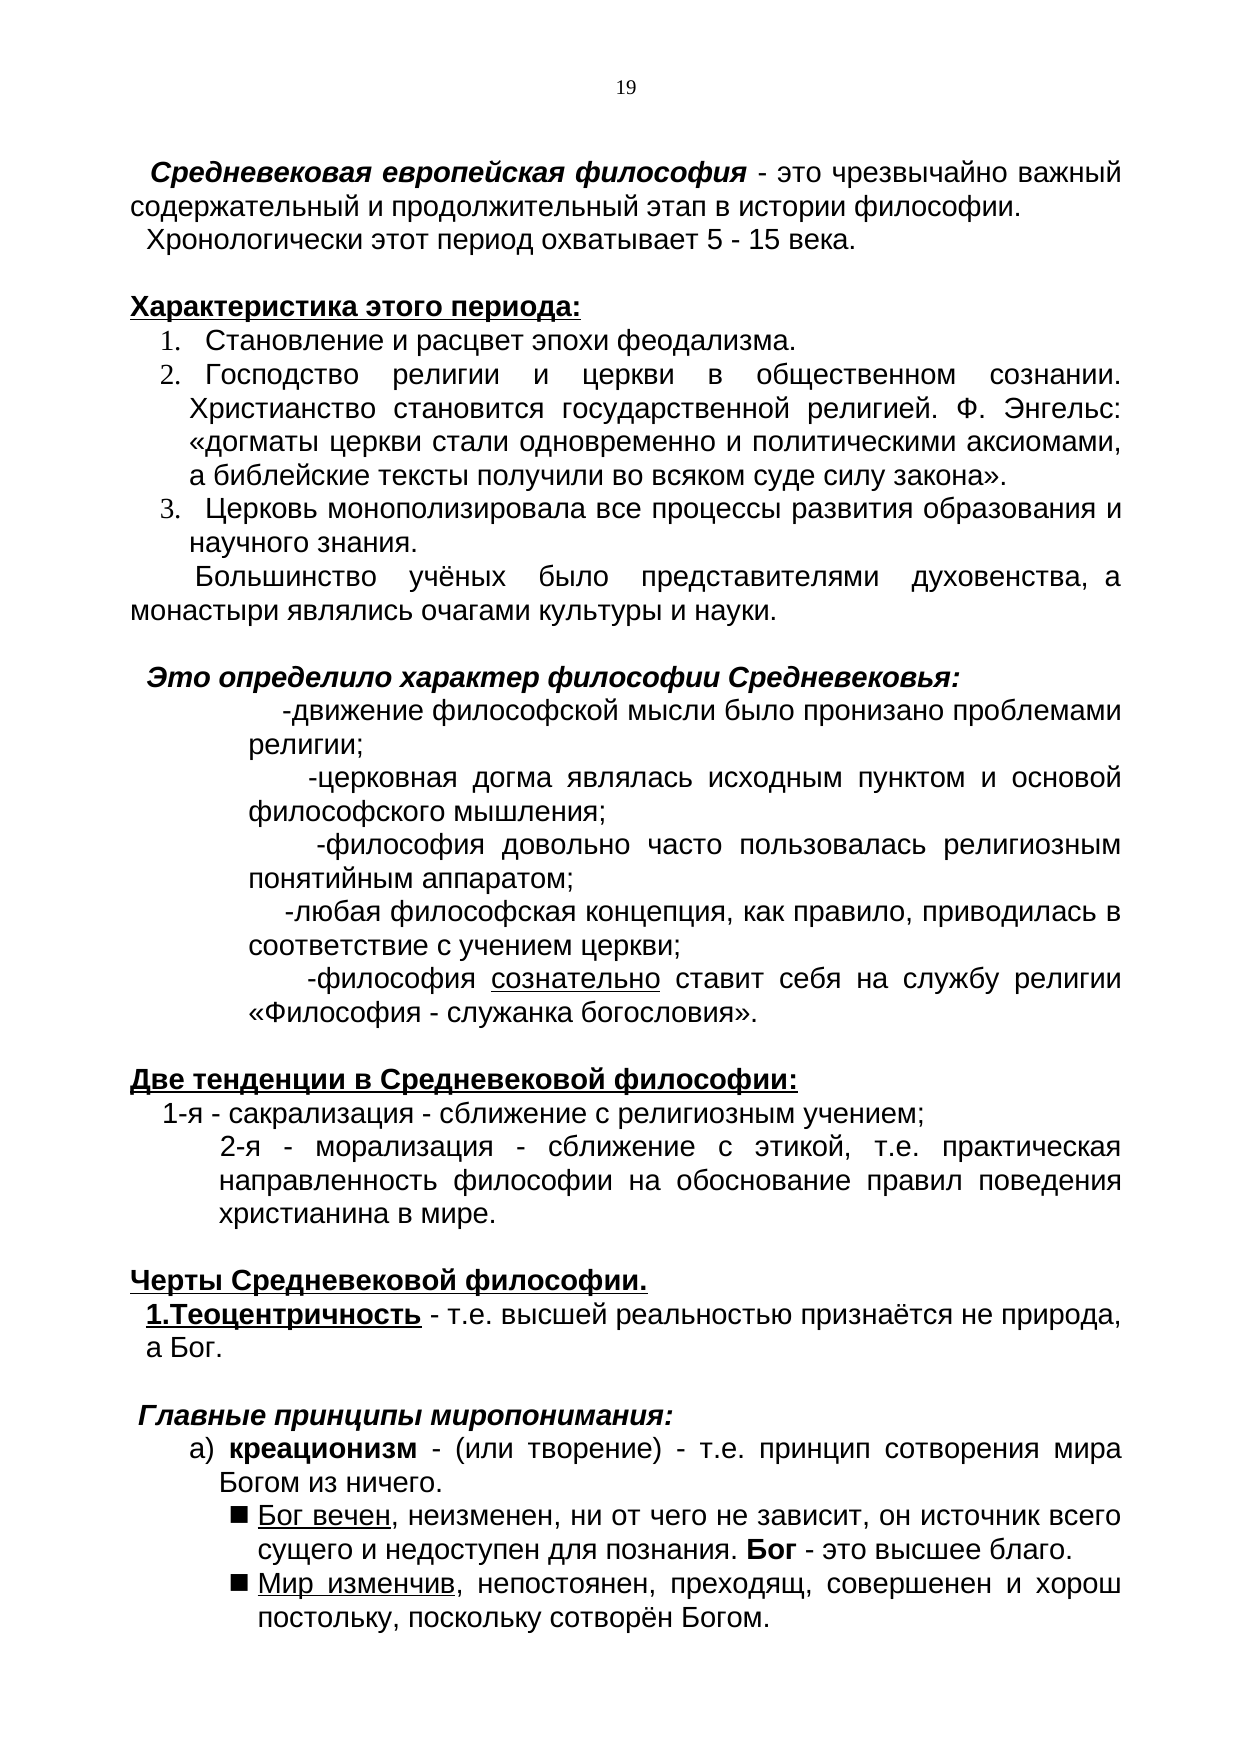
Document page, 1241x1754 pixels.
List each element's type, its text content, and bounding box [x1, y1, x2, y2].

list Господство религии и церкви в общественном сознании. Христианство становится государственной религией. Ф. Энгельс: «догматы церкви стали одновременно и политическими аксиомами, а библейские тексты получили во всяком суде силу закона». [159, 357, 1122, 491]
list Мир изменчив, непостоянен, преходящ, совершенен и хорош постольку, поскольку сотворён Богом. [228, 1566, 1122, 1633]
text -церковная догма являлась исходным пунктом и основой философского мышления; [248, 760, 1122, 827]
text -любая философская концепция, как правило, приводилась в соответствие с учением церкви; [248, 894, 1122, 961]
text Это определило характер философии Средневековья: [130, 659, 1122, 693]
text 1-я - сакрализация - сближение с религиозным учением; [130, 1096, 1122, 1129]
list Бог вечен, неизменен, ни от чего не зависит, он источник всего сущего и недоступен для познания. Бог - это высшее благо. [228, 1498, 1122, 1566]
text 1.Теоцентричность - т.е. высшей реальностью признаётся не природа, а Бог. [146, 1297, 1122, 1364]
list Церковь монополизировала все процессы развития образования и научного знания. [159, 491, 1122, 559]
text -философия довольно часто пользовалась религиозным понятийным аппаратом; [248, 827, 1122, 894]
text Характеристика этого периода: [130, 289, 1122, 323]
text Большинство учёных было представителями духовенства, а монастыри являлись очагами культуры и науки. [130, 559, 1122, 626]
text Черты Средневековой философии. [130, 1263, 1122, 1297]
text Хронологически этот период охватывает 5 - 15 века. [130, 222, 1122, 256]
text 2-я - морализация - сближение с этикой, т.е. практическая направленность философии на обоснование правил поведения христианина в мире. [130, 1129, 1122, 1230]
text Две тенденции в Средневековой философии: [130, 1062, 1122, 1096]
text Главные принципы миропонимания: [130, 1397, 1122, 1431]
text -философия сознательно ставит себя на службу религии «Философия - служанка богословия». [248, 961, 1122, 1028]
text -движение философской мысли было пронизано проблемами религии; [248, 693, 1122, 760]
text Средневековая европейская философия - это чрезвычайно важный содержательный и продолжительный этап в истории философии. [130, 155, 1122, 222]
text а) креационизм - (или творение) - т.е. принцип сотворения мира Богом из ничего. [189, 1431, 1122, 1498]
list Становление и расцвет эпохи феодализма. [159, 323, 1122, 357]
